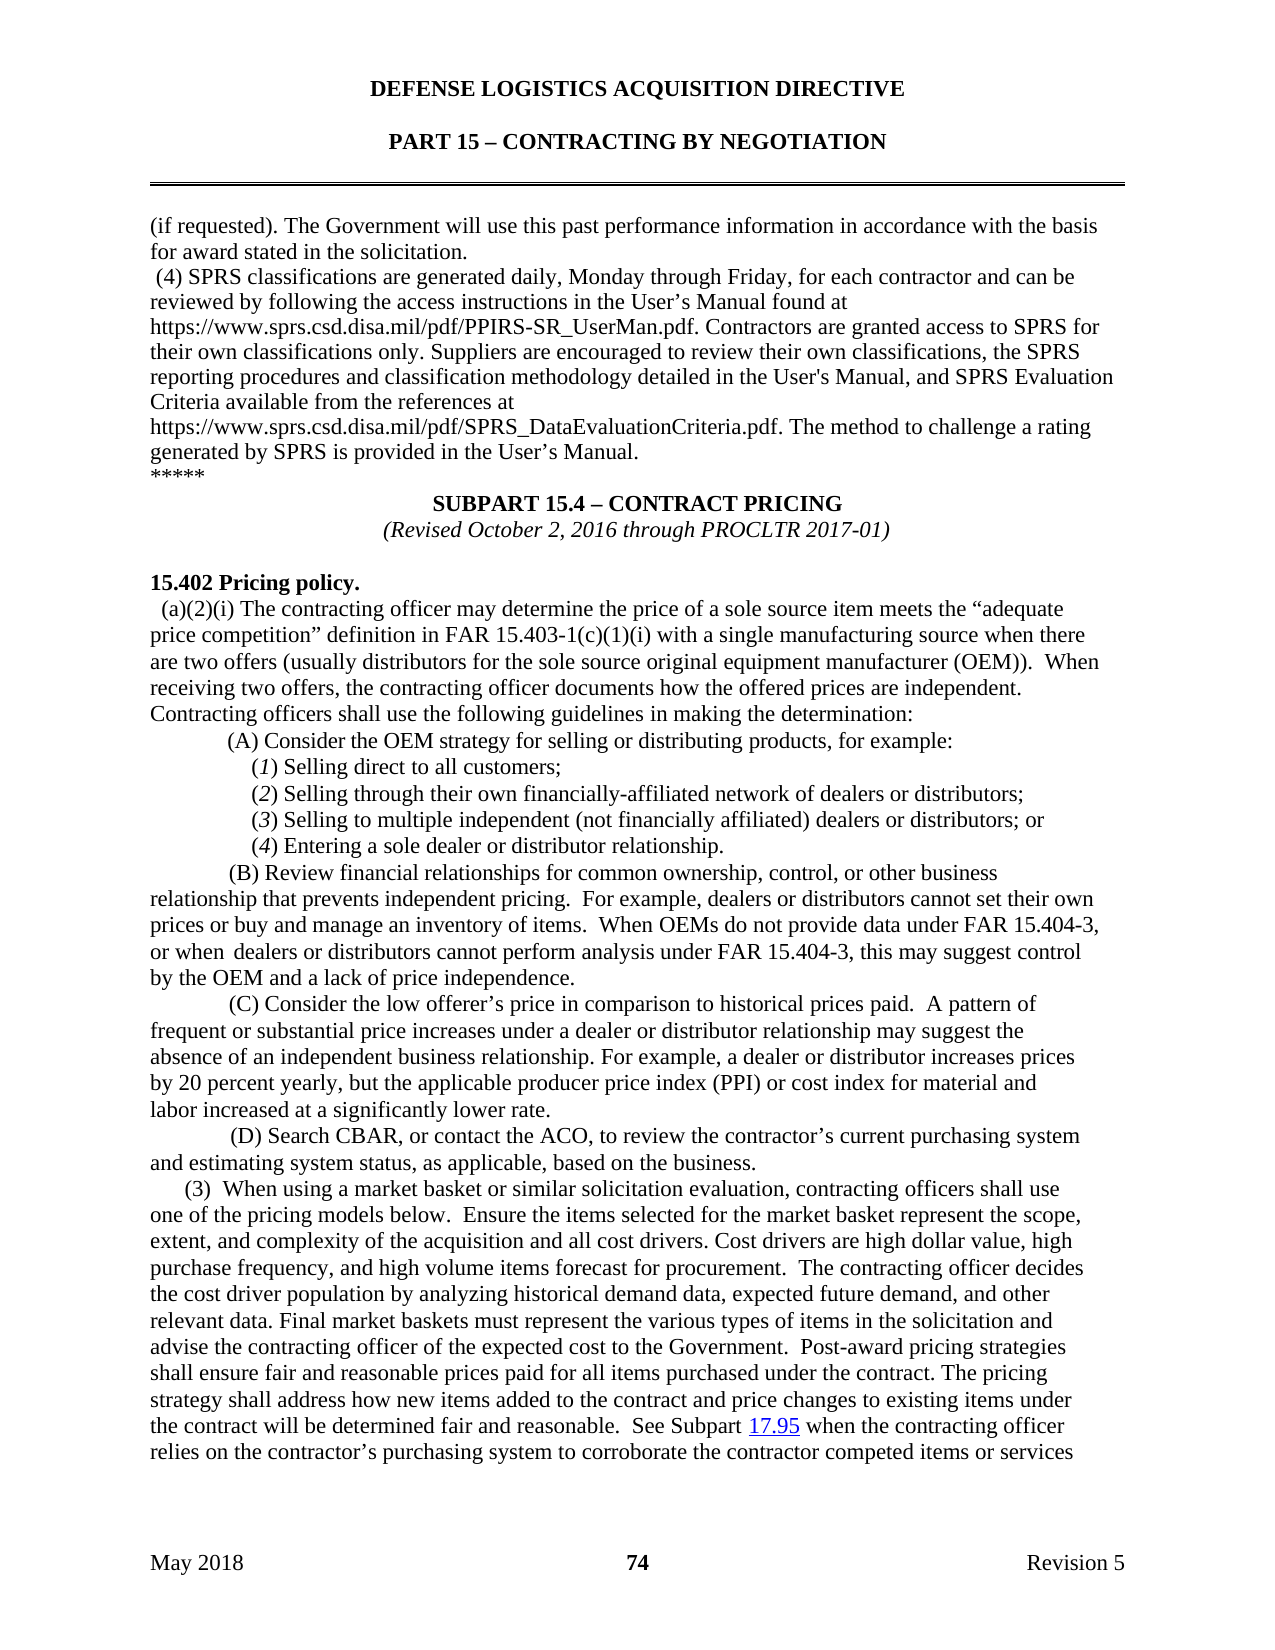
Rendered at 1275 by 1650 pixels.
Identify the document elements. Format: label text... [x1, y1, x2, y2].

subtitle SUBPART 15.4 – CONTRACT PRICING [150, 490, 1125, 516]
text (Revised October 2, 2016 through PROCLTR 2017-01) [150, 516, 1125, 542]
text (3) Selling to multiple independent (not financially affiliated) dealers or distributors; or [150, 806, 1125, 832]
text (C) Consider the low offerer’s price in comparison to historical prices paid. A pattern of frequent or substantial price increases under a dealer or distributor relationship may suggest the absence of an independent business relationship. For example, a dealer or distributor increases prices by 20 percent yearly, but the applicable producer price index (PPI) or cost index for material and labor increased at a significantly lower rate. [150, 990, 1088, 1122]
text (4) SPRS classifications are generated daily, Monday through Friday, for each contractor and can be reviewed by following the access instructions in the User’s Manual found at https://www.sprs.csd.disa.mil/pdf/PPIRS-SR_UserMan.pdf. Contractors are granted access to SPRS for their own classifications only. Suppliers are encouraged to review their own classifications, the SPRS reporting procedures and classification methodology detailed in the User's Manual, and SPRS Evaluation Criteria available from the references at https://www.sprs.csd.disa.mil/pdf/SPRS_DataEvaluationCriteria.pdf. The method to challenge a rating generated by SPRS is provided in the User’s Manual. [150, 265, 1125, 465]
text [150, 212, 1125, 265]
text (D) Search CBAR, or contact the ACO, to review the contractor’s current purchasing system and estimating system status, as applicable, based on the business. [150, 1122, 1088, 1175]
text (a)(2)(i) The contracting officer may determine the price of a sole source item meets the “adequate price competition” definition in FAR 15.403-1(c)(1)(i) with a single manufacturing source when there are two offers (usually distributors for the sole source original equipment manufacturer (OEM)). When receiving two offers, the contracting officer documents how the offered prices are independent. Contracting officers shall use the following guidelines in making the determination: [150, 595, 1101, 727]
text 15.402 Pricing policy. [150, 569, 1125, 595]
text (B) Review financial relationships for common ownership, control, or other business relationship that prevents independent pricing. For example, dealers or distributors cannot set their own prices or buy and manage an inventory of items. When OEMs do not provide data under FAR 15.404-3, or when dealers or distributors cannot perform analysis under FAR 15.404-3, this may suggest control by the OEM and a lack of price independence. [150, 859, 1101, 990]
text ***** [150, 465, 1125, 490]
text (1) Selling direct to all customers; [150, 753, 1125, 779]
text (2) Selling through their own financially-affiliated network of dealers or distributors; [150, 779, 1125, 806]
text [150, 1175, 1088, 1465]
text (4) Entering a sole dealer or distributor relationship. [150, 832, 1125, 859]
text (A) Consider the OEM strategy for selling or distributing products, for example: [150, 727, 994, 753]
